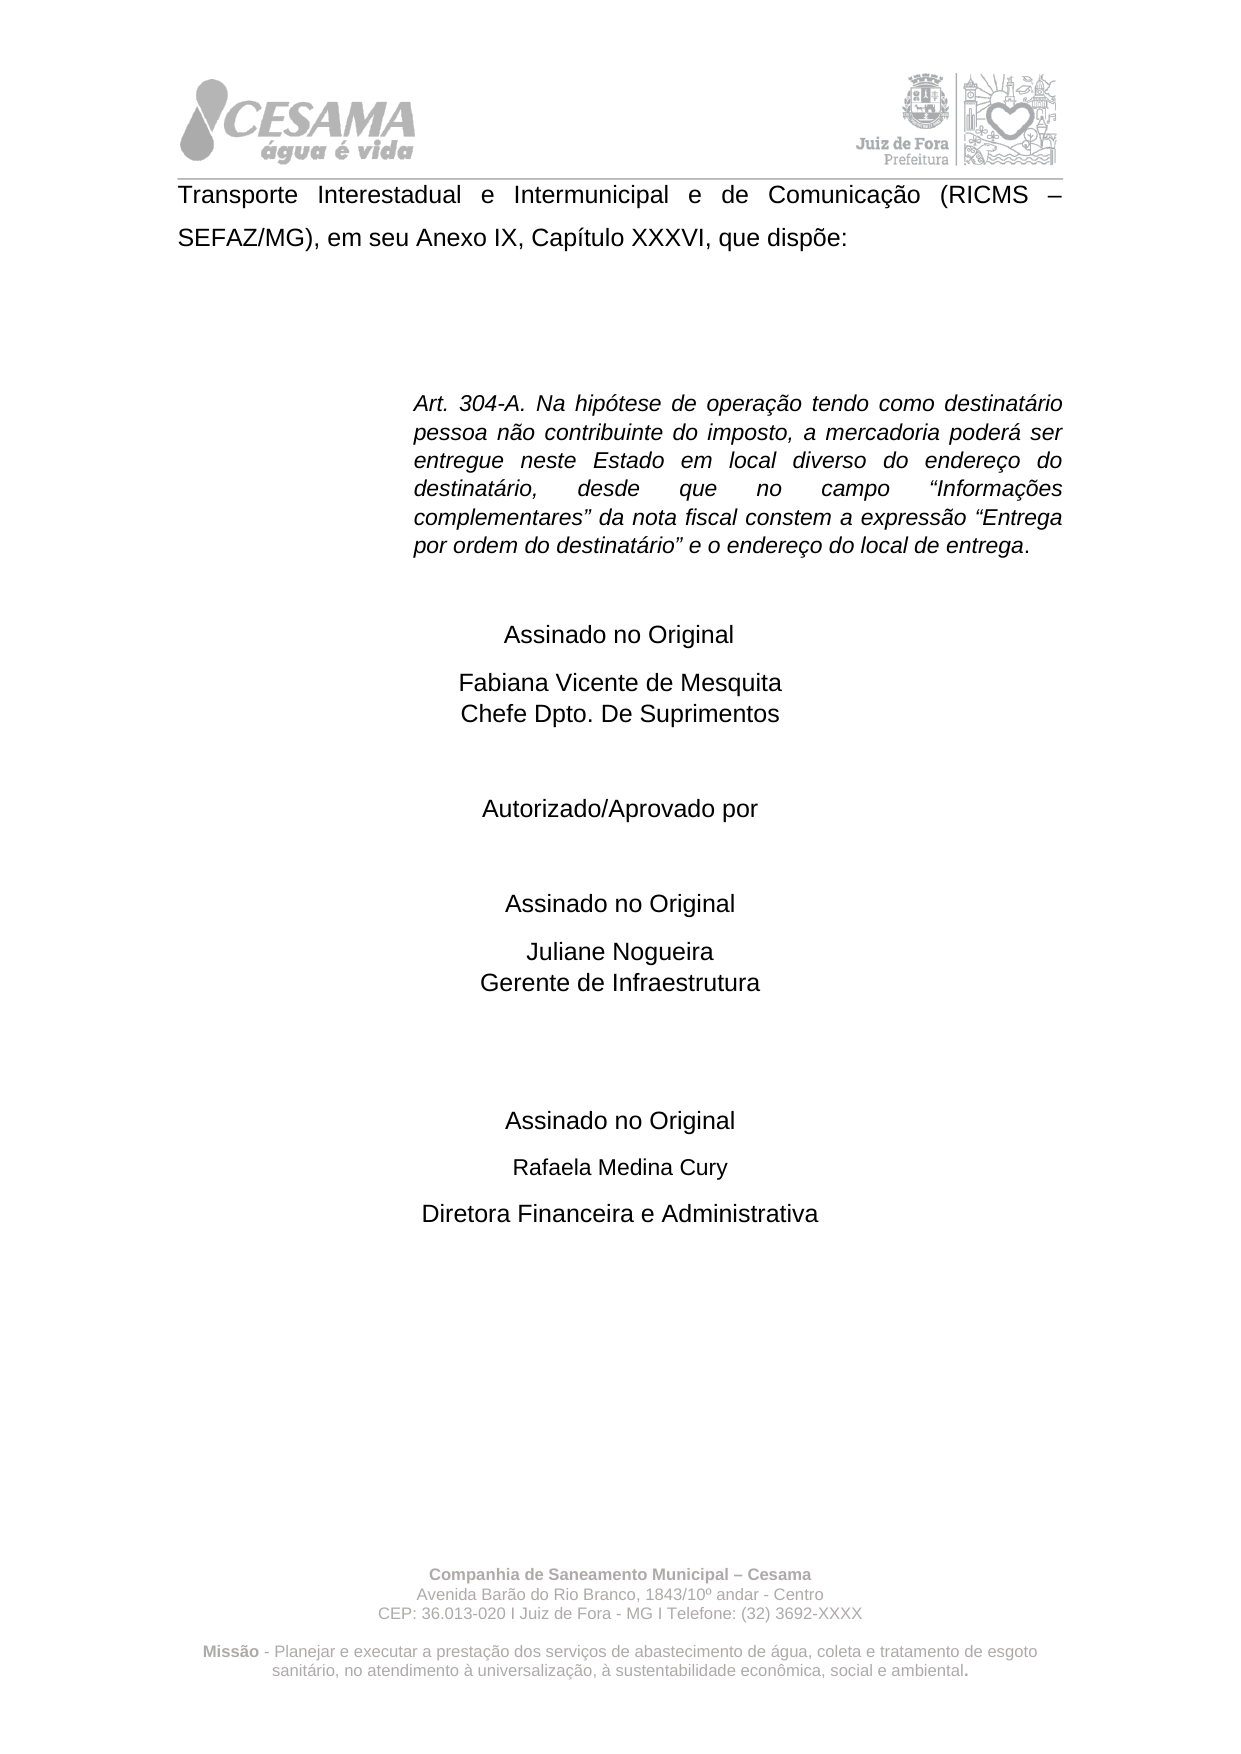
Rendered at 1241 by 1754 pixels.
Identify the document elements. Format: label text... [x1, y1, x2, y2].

text Autorizado/Aprovado por [177, 794, 1063, 823]
text Assinado no Original [177, 1106, 1063, 1135]
picture [177, 73, 1064, 180]
text Diretora Financeira e Administrativa [177, 1199, 1063, 1228]
text Assinado no Original [413, 620, 1063, 648]
text Juliane Nogueira Gerente de Infraestrutura [177, 937, 1063, 997]
text Rafaela Medina Cury [177, 1154, 1063, 1180]
text Fabiana Vicente de Mesquita Chefe Dpto. De Suprimentos [177, 667, 1063, 727]
text Art. 304-A. Na hipótese de operação tendo como destinatário pessoa não contribuinte do imposto, a mercadoria poderá ser entregue neste Estado em local diverso do endereço do destinatário, desde que no campo “Informações complementares” da nota fiscal constem a expressão “Entrega por ordem do destinatário” e o endereço do local de entrega. [413, 390, 1063, 558]
text Assinado no Original [177, 889, 1063, 918]
